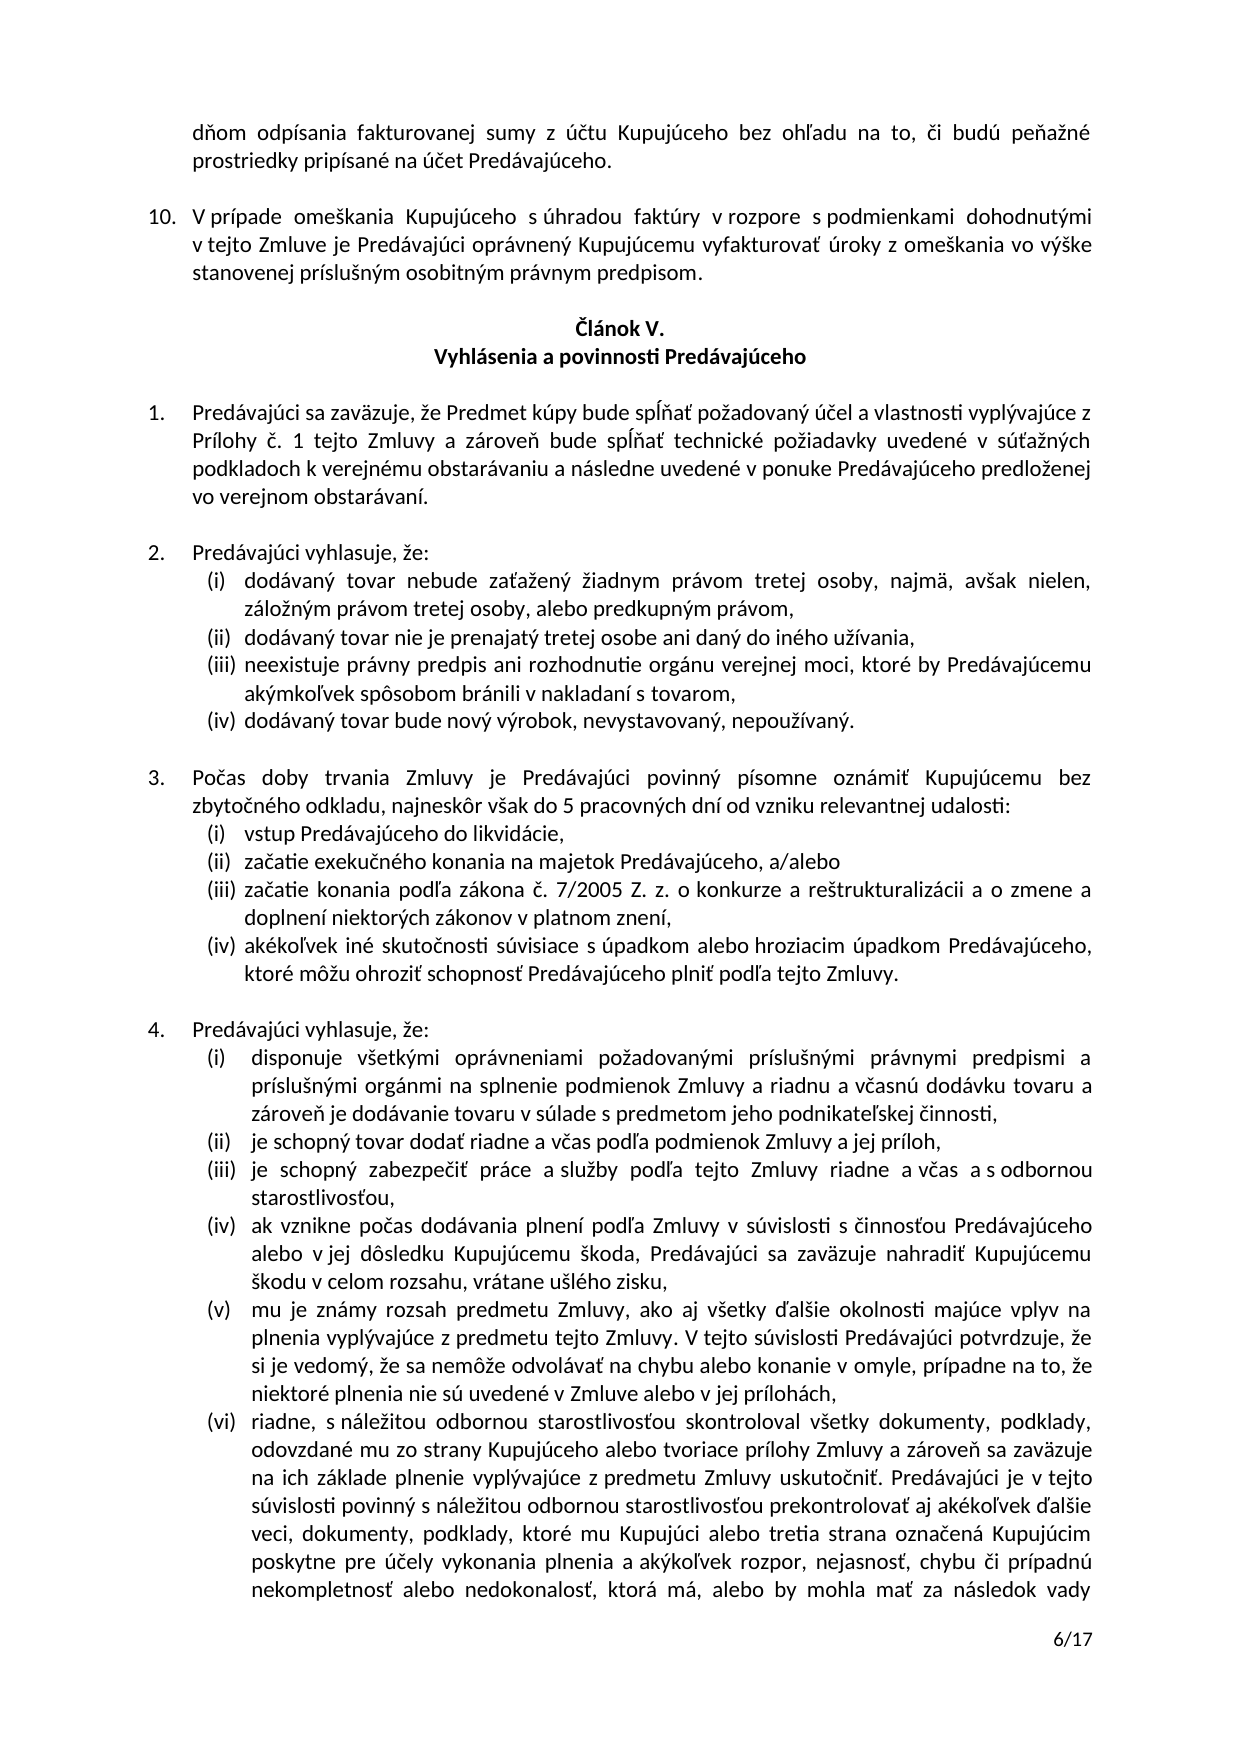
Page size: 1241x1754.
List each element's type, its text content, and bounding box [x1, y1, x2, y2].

list začatie konania podľa zákona č. 7/2005 Z. z. o konkurze a reštrukturalizácii a o zmene a doplnení niektorých zákonov v platnom znení, [207, 875, 1093, 931]
list V prípade omeškania Kupujúceho s úhradou faktúry v rozpore s podmienkami dohodnutými v tejto Zmluve je Predávajúci oprávnený Kupujúcemu vyfakturovať úroky z omeškania vo výške stanovenej príslušným osobitným právnym predpisom. [148, 202, 1093, 286]
text 4. Predávajúci vyhlasuje, že: [148, 1015, 1093, 1043]
list vstup Predávajúceho do likvidácie, [207, 819, 1093, 847]
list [148, 118, 1093, 174]
list Predávajúci sa zaväzuje, že Predmet kúpy bude spĺňať požadovaný účel a vlastnosti vyplývajúce z Prílohy č. 1 tejto Zmluvy a zároveň bude spĺňať technické požiadavky uvedené v súťažných podkladoch k verejnému obstarávaniu a následne uvedené v ponuke Predávajúceho predloženej vo verejnom obstarávaní. [148, 398, 1093, 511]
list je schopný tovar dodať riadne a včas podľa podmienok Zmluvy a jej príloh, [207, 1127, 1093, 1155]
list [207, 1407, 1093, 1603]
list dodávaný tovar bude nový výrobok, nevystavovaný, nepoužívaný. [207, 707, 1093, 735]
list dodávaný tovar nebude zaťažený žiadnym právom tretej osoby, najmä, avšak nielen, záložným právom tretej osoby, alebo predkupným právom, [207, 567, 1093, 623]
list 3. Počas doby trvania Zmluvy je Predávajúci povinný písomne oznámiť Kupujúcemu bez zbytočného odkladu, najneskôr však do 5 pracovných dní od vzniku relevantnej udalosti: [148, 763, 1093, 819]
list Vyhlásenia a povinnosti Predávajúceho [148, 342, 1093, 370]
list ak vznikne počas dodávania plnení podľa Zmluvy v súvislosti s činnosťou Predávajúceho alebo v jej dôsledku Kupujúcemu škoda, Predávajúci sa zaväzuje nahradiť Kupujúcemu škodu v celom rozsahu, vrátane ušlého zisku, [207, 1211, 1093, 1295]
list disponuje všetkými oprávneniami požadovanými príslušnými právnymi predpismi a príslušnými orgánmi na splnenie podmienok Zmluvy a riadnu a včasnú dodávku tovaru a zároveň je dodávanie tovaru v súlade s predmetom jeho podnikateľskej činnosti, [207, 1043, 1093, 1127]
list dodávaný tovar nie je prenajatý tretej osobe ani daný do iného užívania, [207, 623, 1093, 651]
list je schopný zabezpečiť práce a služby podľa tejto Zmluvy riadne a včas a s odbornou starostlivosťou, [207, 1155, 1093, 1211]
list mu je známy rozsah predmetu Zmluvy, ako aj všetky ďalšie okolnosti majúce vplyv na plnenia vyplývajúce z predmetu tejto Zmluvy. V tejto súvislosti Predávajúci potvrdzuje, že si je vedomý, že sa nemôže odvolávať na chybu alebo konanie v omyle, prípadne na to, že niektoré plnenia nie sú uvedené v Zmluve alebo v jej prílohách, [207, 1295, 1093, 1407]
list neexistuje právny predpis ani rozhodnutie orgánu verejnej moci, ktoré by Predávajúcemu akýmkoľvek spôsobom bránili v nakladaní s tovarom, [207, 651, 1093, 707]
list Článok V. [148, 314, 1093, 342]
list akékoľvek iné skutočnosti súvisiace s úpadkom alebo hroziacim úpadkom Predávajúceho, ktoré môžu ohroziť schopnosť Predávajúceho plniť podľa tejto Zmluvy. [207, 931, 1093, 987]
list začatie exekučného konania na majetok Predávajúceho, a/alebo [207, 847, 1093, 875]
list 2. Predávajúci vyhlasuje, že: [148, 538, 1093, 567]
